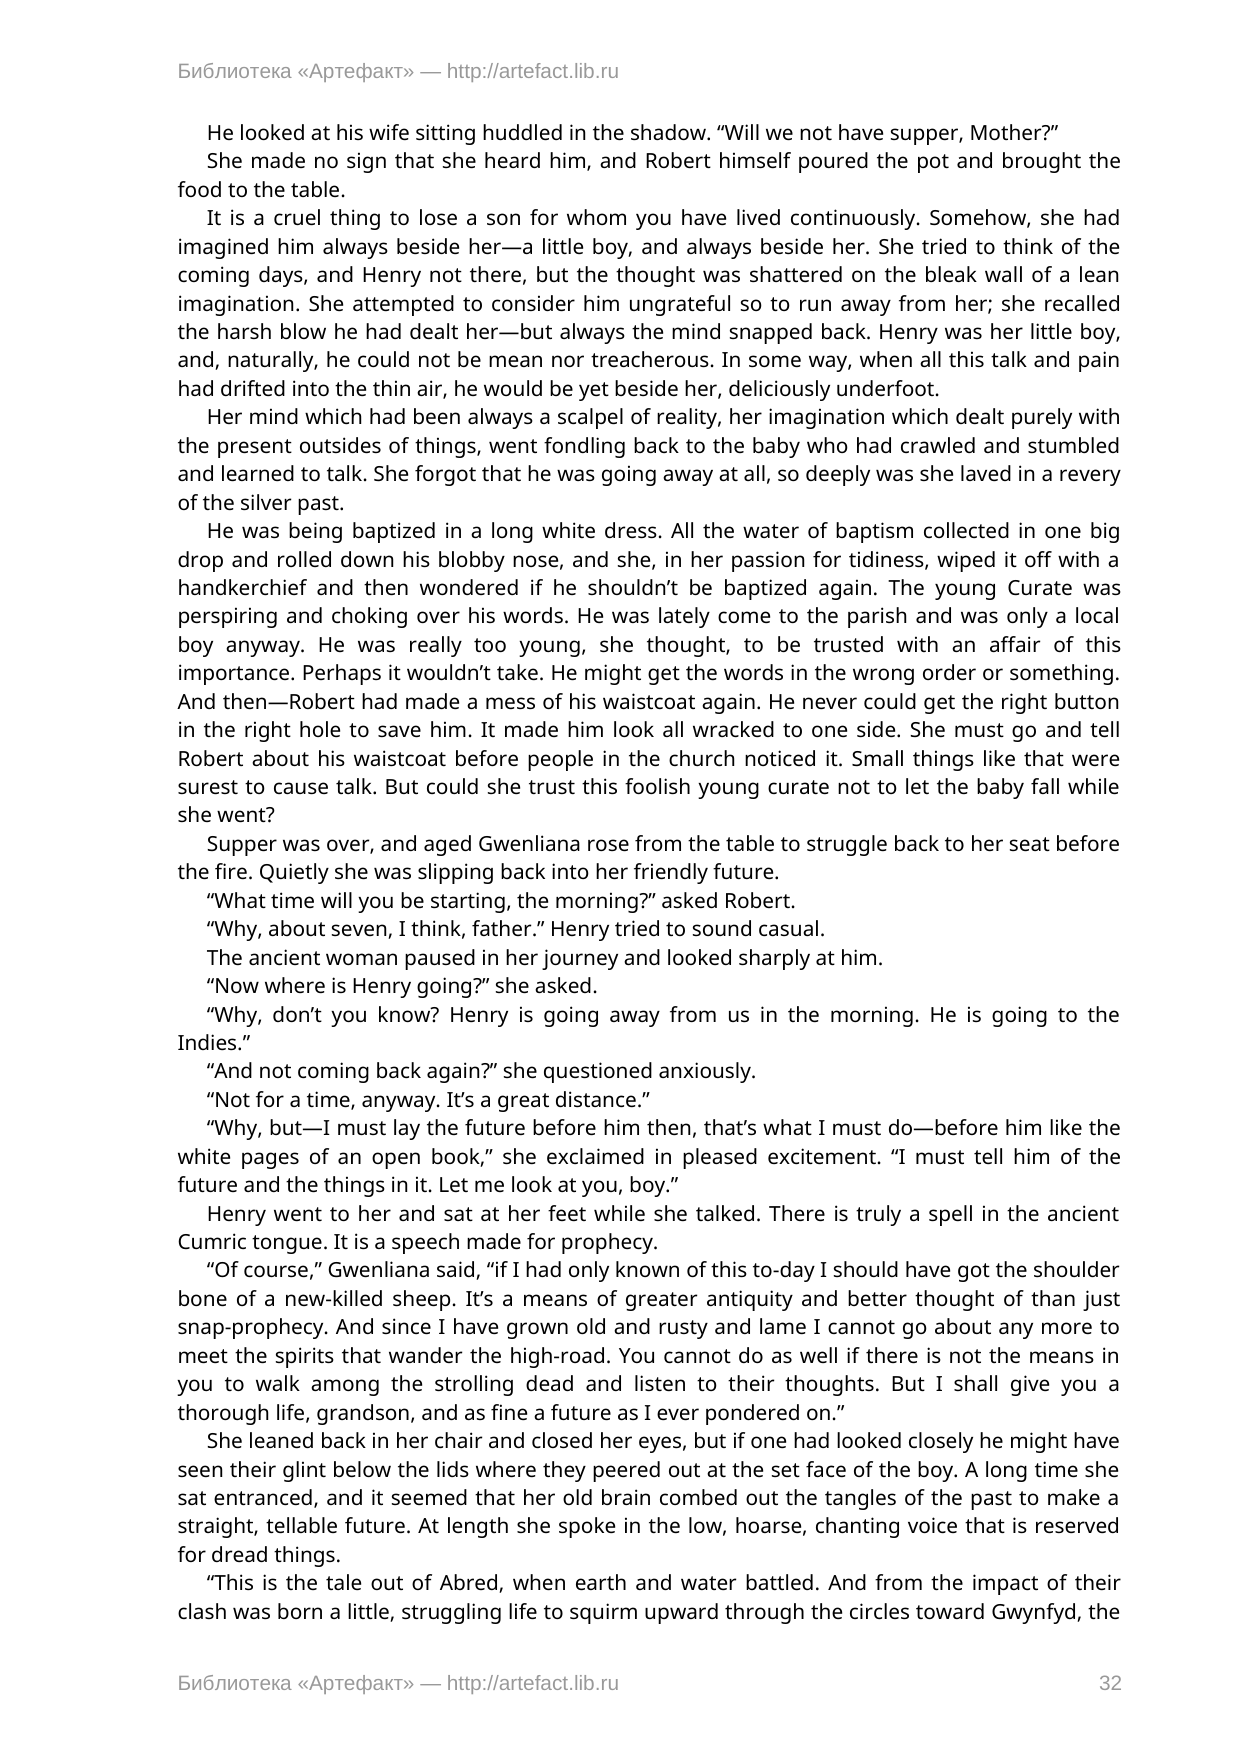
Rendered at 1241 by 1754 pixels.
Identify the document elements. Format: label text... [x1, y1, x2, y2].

text “Of course,” Gwenliana said, “if I had only known of this to-day I should have got the shoulder bone of a new-killed sheep. It’s a means of greater antiquity and better thought of than just snap-prophecy. And since I have grown old and rusty and lame I cannot go about any more to meet the spirits that wander the high-road. You cannot do as well if there is not the means in you to walk among the strolling dead and listen to their thoughts. But I shall give you a thorough life, grandson, and as fine a future as I ever pondered on.” [177, 1256, 1122, 1426]
text “Why, but—I must lay the future before him then, that’s what I must do—before him like the white pages of an open book,” she exclaimed in pleased excitement. “I must tell him of the future and the things in it. Let me look at you, boy.” [177, 1113, 1122, 1199]
text The ancient woman paused in her journey and looked sharply at him. [177, 943, 1122, 971]
text “Why, don’t you know? Henry is going away from us in the morning. He is going to the Indies.” [177, 1000, 1122, 1057]
text Supper was over, and aged Gwenliana rose from the table to struggle back to her seat before the fire. Quietly she was slipping back into her friendly future. [177, 829, 1122, 886]
text “Not for a time, anyway. It’s a great distance.” [177, 1085, 1122, 1113]
text Her mind which had been always a scalpel of reality, her imagination which dealt purely with the present outsides of things, went fondling back to the baby who had crawled and stumbled and learned to talk. She forgot that he was going away at all, so deeply was she laved in a revery of the silver past. [177, 402, 1122, 516]
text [177, 1568, 1122, 1625]
text “Now where is Henry going?” she asked. [177, 971, 1122, 1000]
text “What time will you be starting, the morning?” asked Robert. [177, 886, 1122, 914]
text Henry went to her and sat at her feet while she talked. There is truly a spell in the ancient Cumric tongue. It is a speech made for prophecy. [177, 1199, 1122, 1256]
text She leaned back in her chair and closed her eyes, but if one had looked closely he might have seen their glint below the lids where they peered out at the set face of the boy. A long time she sat entranced, and it seemed that her old brain combed out the tangles of the past to make a straight, tellable future. At length she spoke in the low, hoarse, chanting voice that is reserved for dread things. [177, 1426, 1122, 1568]
text It is a cruel thing to lose a son for whom you have lived continuously. Somehow, she had imagined him always beside her—a little boy, and always beside her. She tried to think of the coming days, and Henry not there, but the thought was shattered on the bleak wall of a lean imagination. She attempted to consider him ungrateful so to run away from her; she recalled the harsh blow he had dealt her—but always the mind snapped back. Henry was her little boy, and, naturally, he could not be mean nor treacherous. In some way, when all this talk and pain had drifted into the thin air, he would be yet beside her, deliciously underfoot. [177, 203, 1122, 402]
text He was being baptized in a long white dress. All the water of baptism collected in one big drop and rolled down his blobby nose, and she, in her passion for tidiness, wiped it off with a handkerchief and then wondered if he shouldn’t be baptized again. The young Curate was perspiring and choking over his words. He was lately come to the parish and was only a local boy anyway. He was really too young, she thought, to be trusted with an affair of this importance. Perhaps it wouldn’t take. He might get the words in the wrong order or something. And then—Robert had made a mess of his waistcoat again. He never could get the right button in the right hole to save him. It made him look all wracked to one side. She must go and tell Robert about his waistcoat before people in the church noticed it. Small things like that were surest to cause talk. But could she trust this foolish young curate not to let the baby fall while she went? [177, 516, 1122, 829]
text “Why, about seven, I think, father.” Henry tried to sound casual. [177, 914, 1122, 943]
text “And not coming back again?” she questioned anxiously. [177, 1057, 1122, 1085]
text She made no sign that she heard him, and Robert himself poured the pot and brought the food to the table. [177, 147, 1122, 203]
text He looked at his wife sitting huddled in the shadow. “Will we not have supper, Mother?” [177, 118, 1122, 147]
